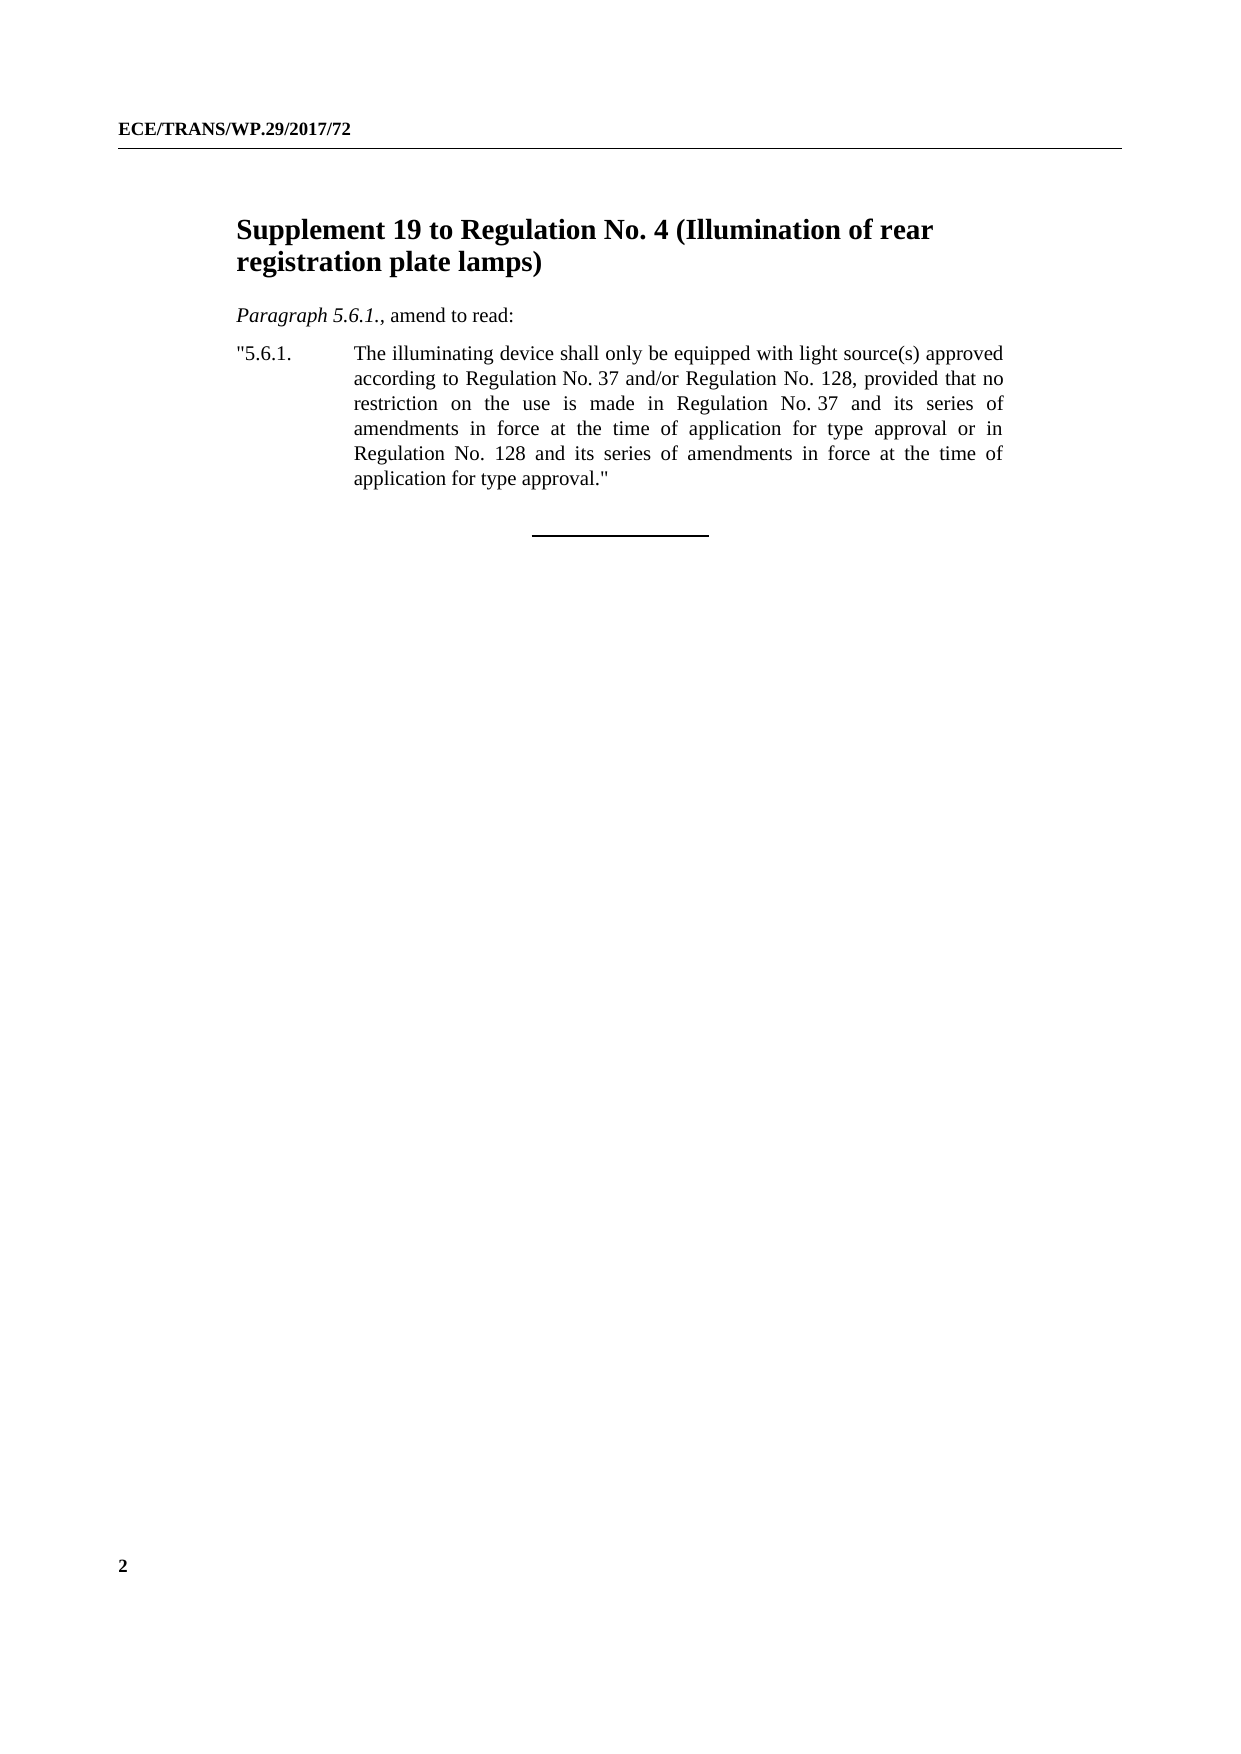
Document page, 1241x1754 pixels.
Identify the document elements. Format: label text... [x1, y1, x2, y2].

text Supplement 19 to Regulation No. 4 (Illumination of rear registration plate lamps) [236, 215, 1004, 277]
text Paragraph 5.6.1., amend to read: [236, 302, 1004, 327]
text "5.6.1. The illuminating device shall only be equipped with light source(s) approved according to Regulation No. 37 and/or Regulation No. 128, provided that no restriction on the use is made in Regulation No. 37 and its series of amendments in force at the time of application for type approval or in Regulation No. 128 and its series of amendments in force at the time of application for type approval." [236, 340, 1004, 490]
